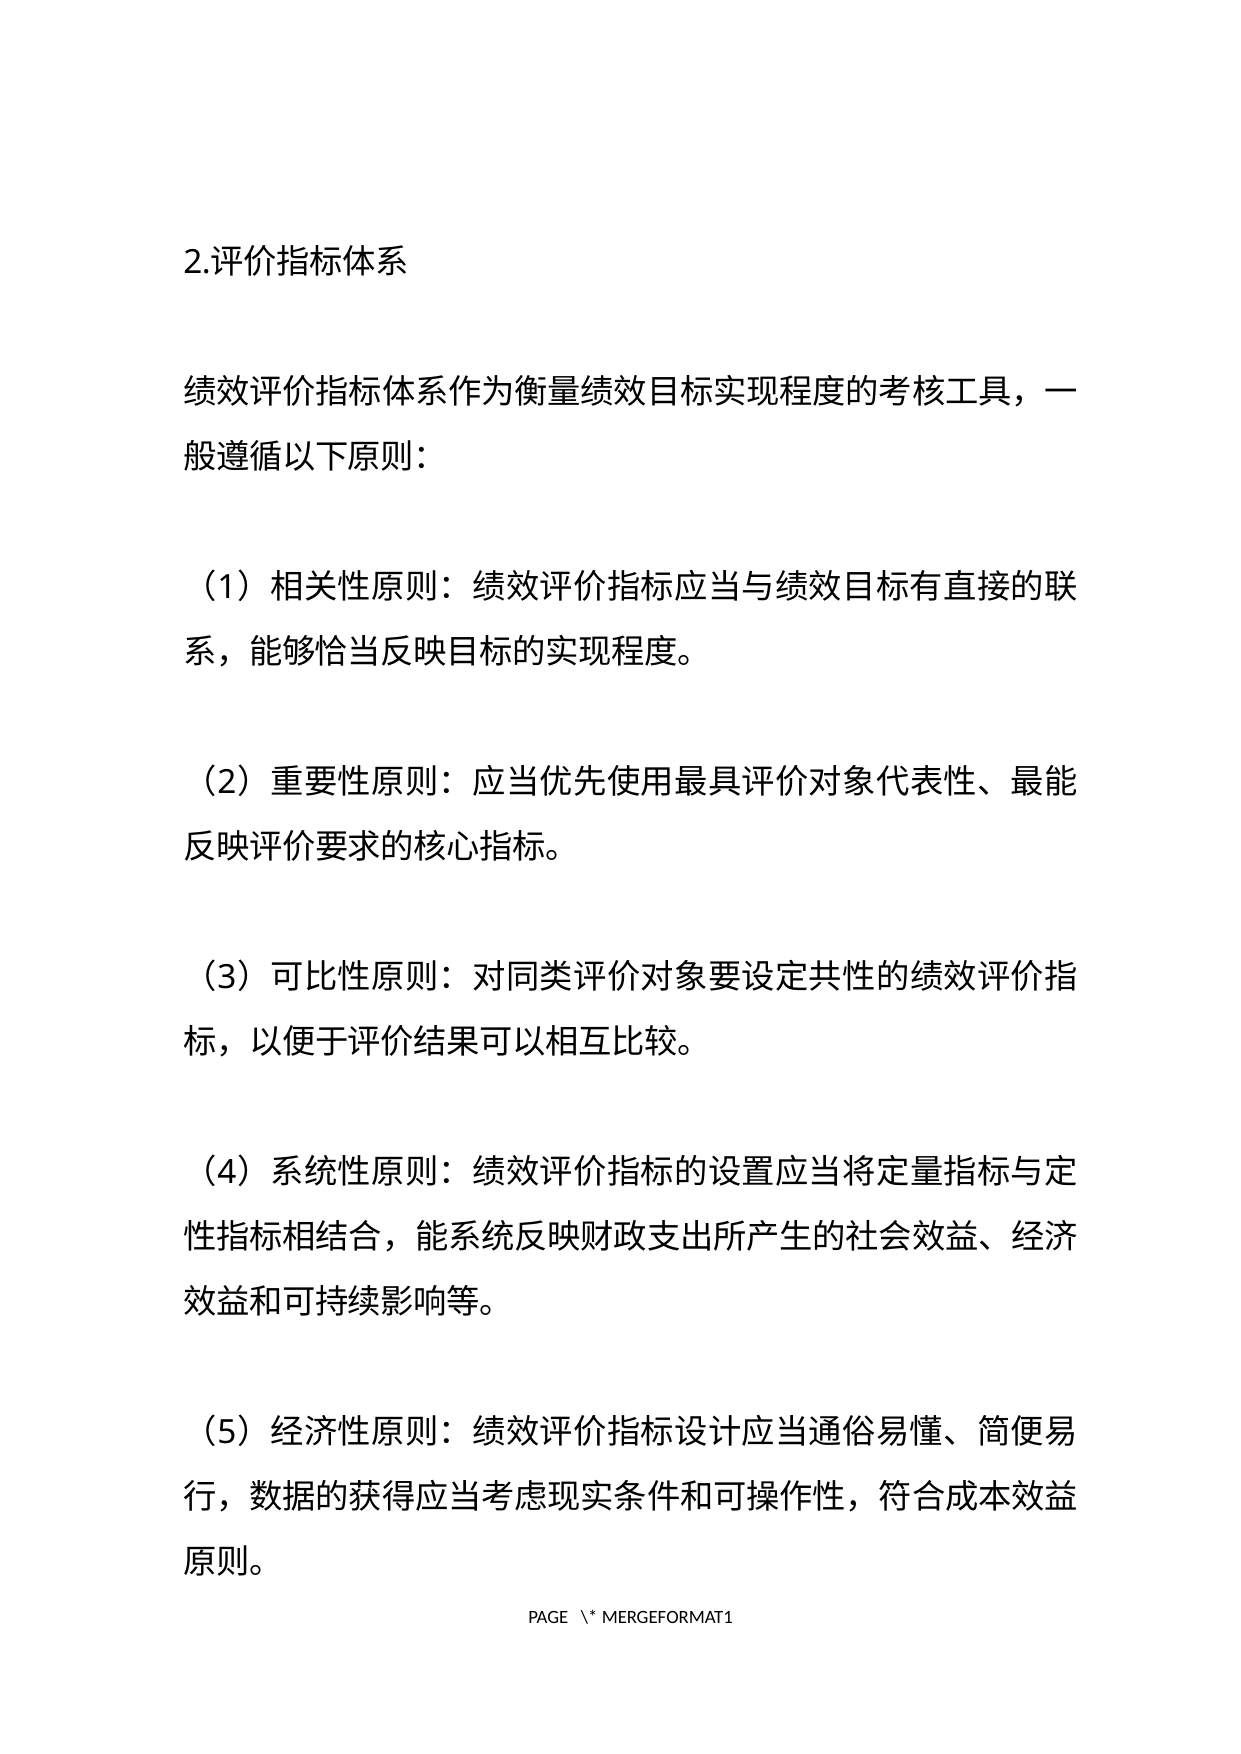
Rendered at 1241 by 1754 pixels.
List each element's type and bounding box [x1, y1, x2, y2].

text [183, 162, 1078, 1592]
